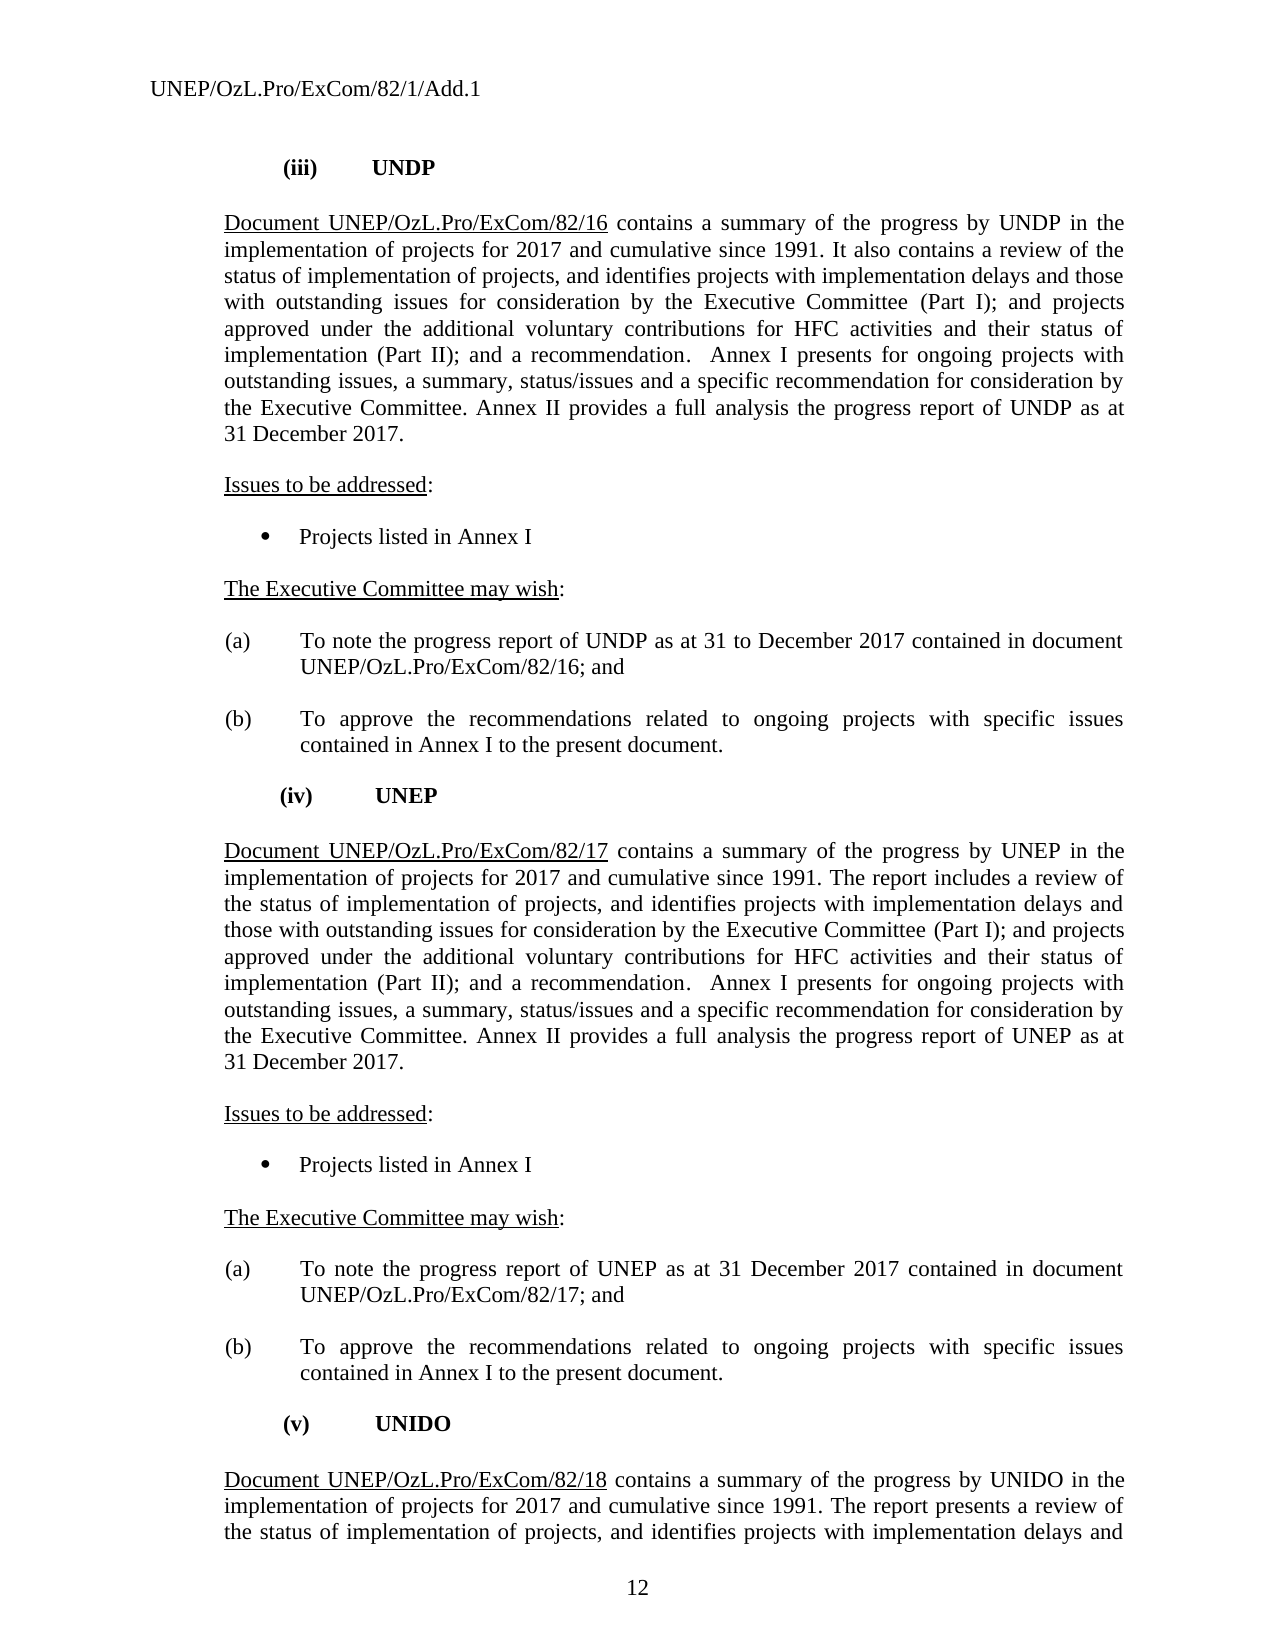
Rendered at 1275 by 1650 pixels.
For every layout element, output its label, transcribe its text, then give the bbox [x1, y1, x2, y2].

text Issues to be addressed: [224, 1100, 1125, 1126]
subtitle To approve the recommendations related to ongoing projects with specific issues contained in Annex I to the present document. [225, 704, 1125, 757]
subtitle UNIDO [283, 1411, 1125, 1437]
subtitle UNDP [283, 154, 1125, 180]
list The Executive Committee may wish: [224, 1204, 1125, 1230]
list Projects listed in Annex I [261, 1151, 1125, 1177]
text Issues to be addressed: [224, 471, 1125, 498]
subtitle To note the progress report of UNDP as at 31 to December 2017 contained in document UNEP/OzL.Pro/ExCom/82/16; and [225, 627, 1125, 679]
subtitle To note the progress report of UNEP as at 31 December 2017 contained in document UNEP/OzL.Pro/ExCom/82/17; and [225, 1255, 1125, 1308]
text Document UNEP/OzL.Pro/ExCom/82/16 contains a summary of the progress by UNDP in the implementation of projects for 2017 and cumulative since 1991. It also contains a review of the status of implementation of projects, and identifies projects with implementation delays and those with outstanding issues for consideration by the Executive Committee (Part I); and projects approved under the additional voluntary contributions for HFC activities and their status of implementation (Part II); and a recommendation. Annex I presents for ongoing projects with outstanding issues, a summary, status/issues and a specific recommendation for consideration by the Executive Committee. Annex II provides a full analysis the progress report of UNDP as at 31 December 2017. [224, 209, 1125, 446]
list Projects listed in Annex I [261, 523, 1125, 549]
text Document UNEP/OzL.Pro/ExCom/82/17 contains a summary of the progress by UNEP in the implementation of projects for 2017 and cumulative since 1991. The report includes a review of the status of implementation of projects, and identifies projects with implementation delays and those with outstanding issues for consideration by the Executive Committee (Part I); and projects approved under the additional voluntary contributions for HFC activities and their status of implementation (Part II); and a recommendation. Annex I presents for ongoing projects with outstanding issues, a summary, status/issues and a specific recommendation for consideration by the Executive Committee. Annex II provides a full analysis the progress report of UNEP as at 31 December 2017. [224, 837, 1125, 1075]
list The Executive Committee may wish: [224, 576, 1125, 602]
subtitle UNEP [279, 782, 1125, 809]
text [224, 1466, 1125, 1545]
subtitle To approve the recommendations related to ongoing projects with specific issues contained in Annex I to the present document. [225, 1333, 1125, 1386]
